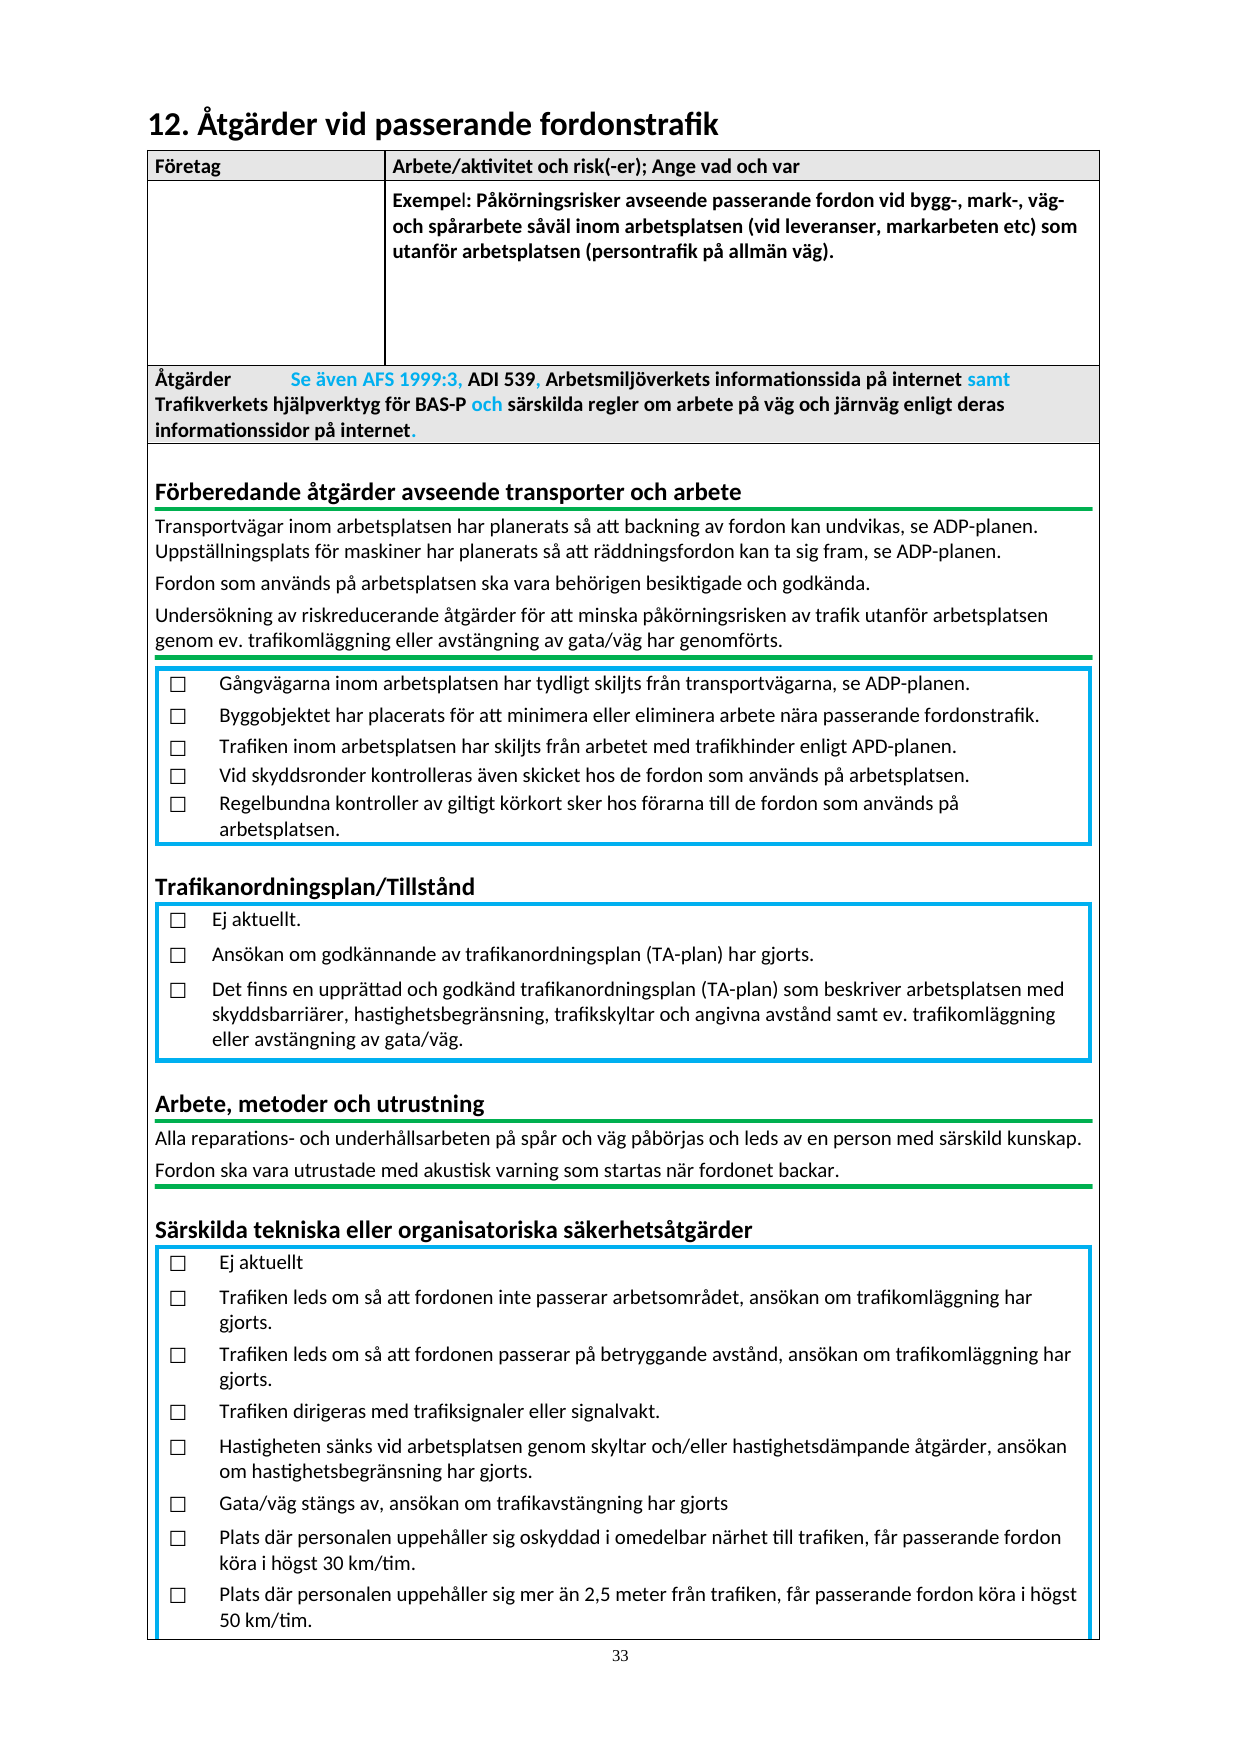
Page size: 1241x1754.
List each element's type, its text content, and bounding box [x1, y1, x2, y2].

table_header Företag [148, 151, 384, 180]
table_header Arbete/aktivitet och risk(-er); Ange vad och var [386, 151, 1099, 180]
subtitle 12. Åtgärder vid passerande fordonstrafik [147, 103, 1093, 143]
table_cell [148, 181, 384, 365]
table_cell Exempel: Påkörningsrisker avseende passerande fordon vid bygg-, mark-, väg- och spårarbete såväl inom arbetsplatsen (vid leveranser, markarbeten etc) som utanför arbetsplatsen (persontrafik på allmän väg). [386, 181, 1099, 365]
table_cell Åtgärder Se även AFS 1999:3, ADI 539, Arbetsmiljöverkets informationssida på internet samt Trafikverkets hjälpverktyg för BAS-P och särskilda regler om arbete på väg och järnväg enligt deras informationssidor på internet. [148, 366, 1099, 442]
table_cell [148, 444, 1099, 1639]
